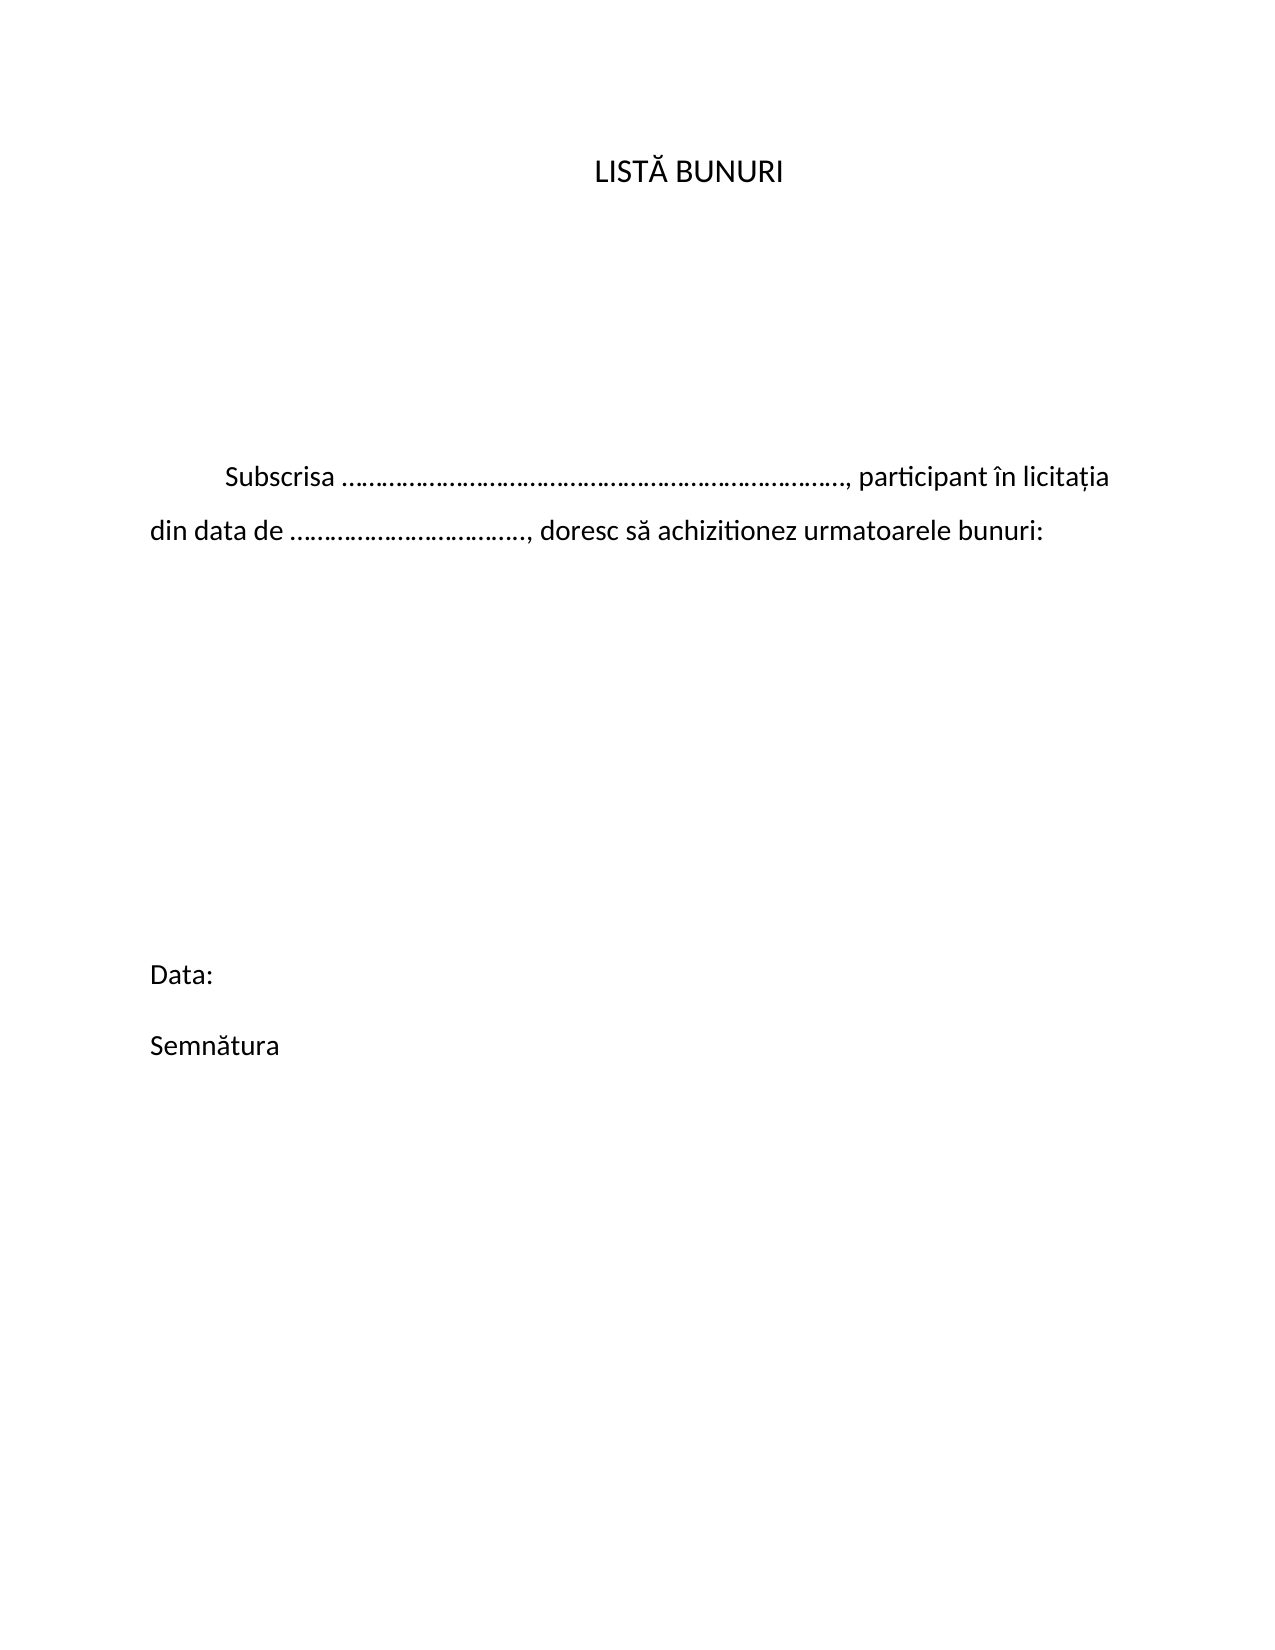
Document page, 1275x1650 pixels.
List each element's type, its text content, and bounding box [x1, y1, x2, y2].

text LISTĂ BUNURI [150, 150, 1153, 191]
text Semnătura [150, 1027, 1153, 1062]
text Subscrisa …………………………………………………………………, participant în licitația din data de …………………………….., doresc să achizitionez urmatoarele bunuri: [150, 458, 1153, 548]
text Data: [150, 956, 1153, 992]
